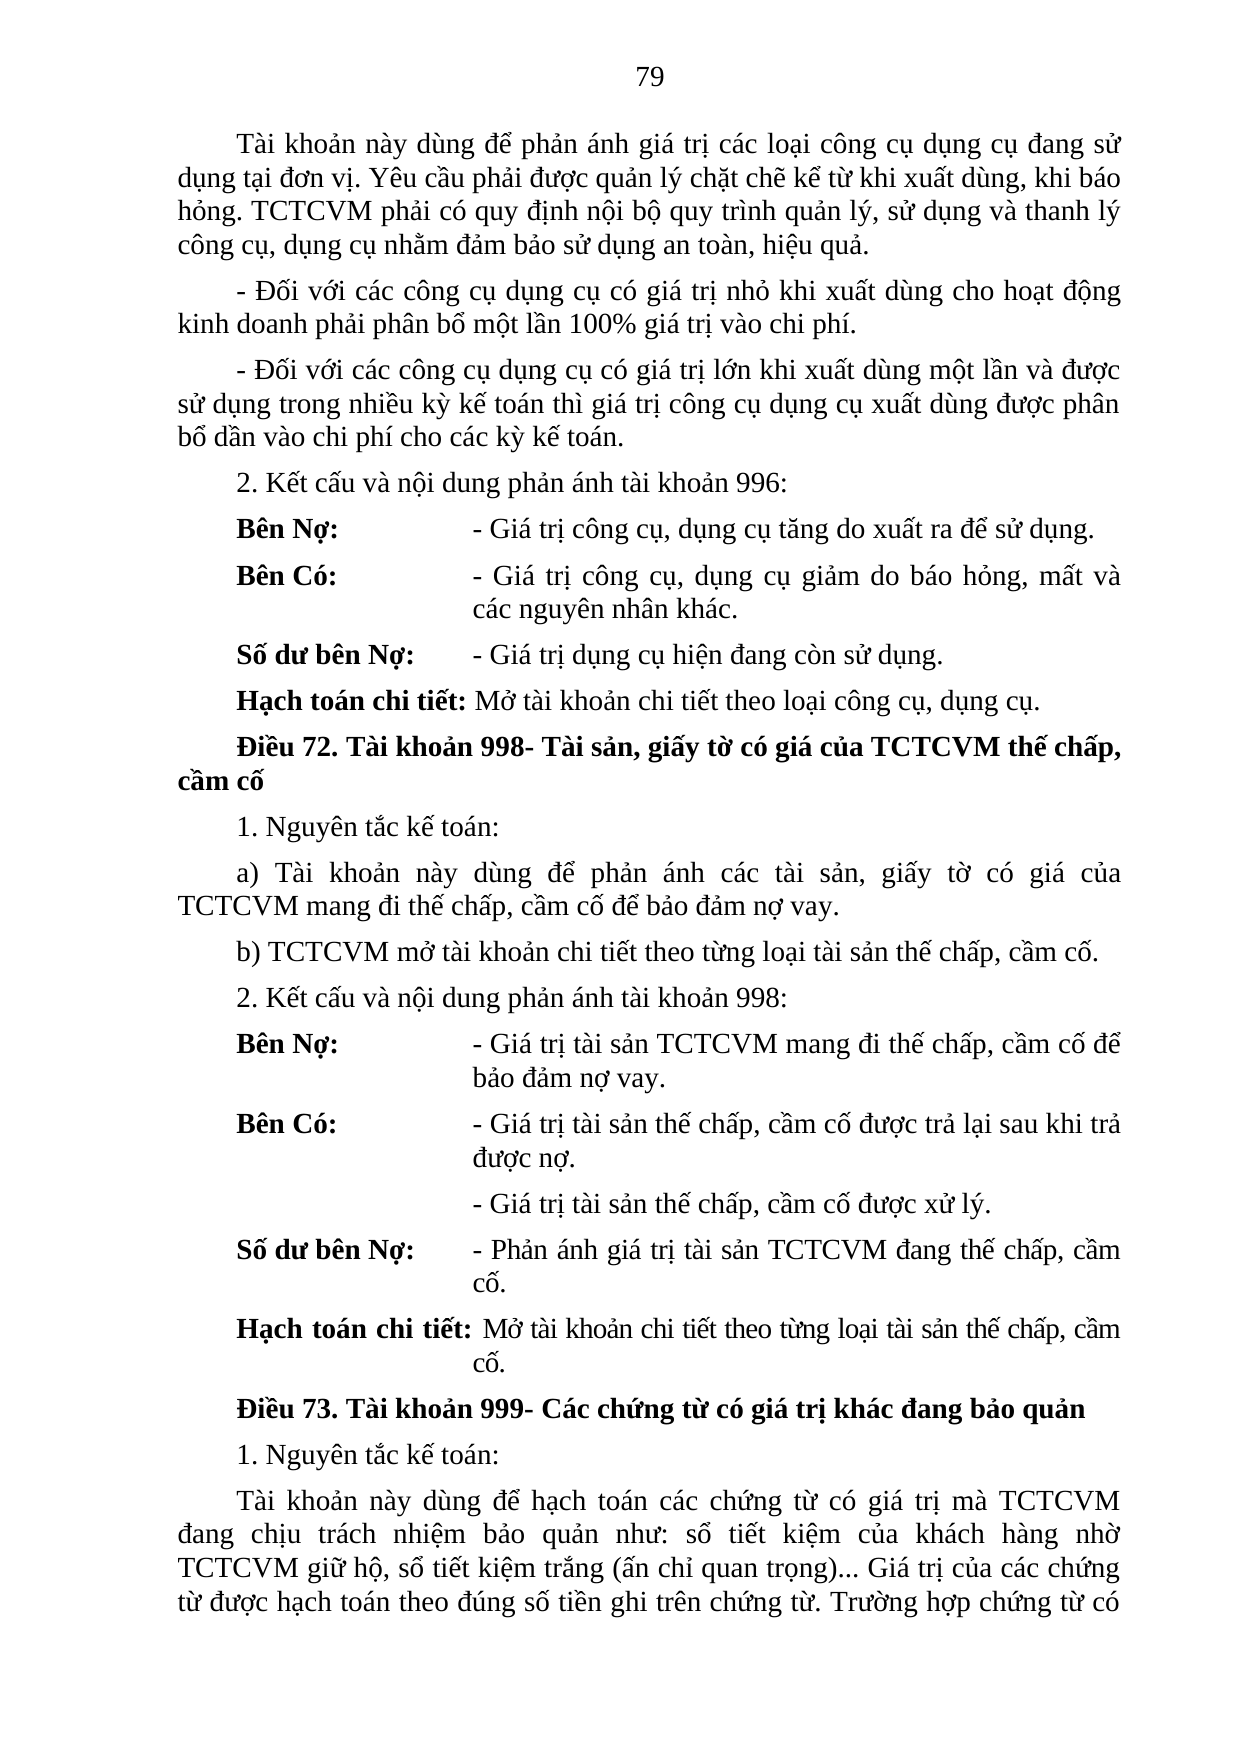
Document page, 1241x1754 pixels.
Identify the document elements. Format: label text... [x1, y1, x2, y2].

text Hạch toán chi tiết: Mở tài khoản chi tiết theo loại công cụ, dụng cụ. [236, 683, 1122, 717]
text Hạch toán chi tiết: Mở tài khoản chi tiết theo từng loại tài sản thế chấp, cầm cố. [236, 1311, 1122, 1378]
text Bên Nợ: - Giá trị tài sản TCTCVM mang đi thế chấp, cầm cố để bảo đảm nợ vay. [236, 1027, 1122, 1094]
text Số dư bên Nợ: - Phản ánh giá trị tài sản TCTCVM đang thế chấp, cầm cố. [236, 1232, 1122, 1299]
text b) TCTCVM mở tài khoản chi tiết theo từng loại tài sản thế chấp, cầm cố. [177, 934, 1122, 968]
text Tài khoản này dùng để phản ánh giá trị các loại công cụ dụng cụ đang sử dụng tại đơn vị. Yêu cầu phải được quản lý chặt chẽ kể từ khi xuất dùng, khi báo hỏng. TCTCVM phải có quy định nội bộ quy trình quản lý, sử dụng và thanh lý công cụ, dụng cụ nhằm đảm bảo sử dụng an toàn, hiệu quả. [177, 126, 1122, 260]
text 1. Nguyên tắc kế toán: [177, 809, 1122, 842]
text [177, 1483, 1122, 1617]
subtitle Điều 72. Tài khoản 998- Tài sản, giấy tờ có giá của TCTCVM thế chấp, cầm cố [177, 729, 1122, 796]
text a) Tài khoản này dùng để phản ánh các tài sản, giấy tờ có giá của TCTCVM mang đi thế chấp, cầm cố để bảo đảm nợ vay. [177, 855, 1122, 922]
text 2. Kết cấu và nội dung phản ánh tài khoản 998: [177, 981, 1122, 1014]
text 1. Nguyên tắc kế toán: [177, 1437, 1122, 1471]
text Bên Có: - Giá trị công cụ, dụng cụ giảm do báo hỏng, mất và các nguyên nhân khác. [236, 558, 1122, 625]
text Số dư bên Nợ: - Giá trị dụng cụ hiện đang còn sử dụng. [236, 637, 1122, 671]
text 2. Kết cấu và nội dung phản ánh tài khoản 996: [177, 466, 1122, 499]
text - Đối với các công cụ dụng cụ có giá trị lớn khi xuất dùng một lần và được sử dụng trong nhiều kỳ kế toán thì giá trị công cụ dụng cụ xuất dùng được phân bổ dần vào chi phí cho các kỳ kế toán. [177, 352, 1122, 453]
subtitle Điều 73. Tài khoản 999- Các chứng từ có giá trị khác đang bảo quản [177, 1391, 1122, 1424]
text - Đối với các công cụ dụng cụ có giá trị nhỏ khi xuất dùng cho hoạt động kinh doanh phải phân bổ một lần 100% giá trị vào chi phí. [177, 273, 1122, 340]
text Bên Nợ: - Giá trị công cụ, dụng cụ tăng do xuất ra để sử dụng. [177, 512, 1122, 545]
text - Giá trị tài sản thế chấp, cầm cố được xử lý. [236, 1186, 1122, 1219]
text Bên Có: - Giá trị tài sản thế chấp, cầm cố được trả lại sau khi trả được nợ. [236, 1106, 1122, 1173]
